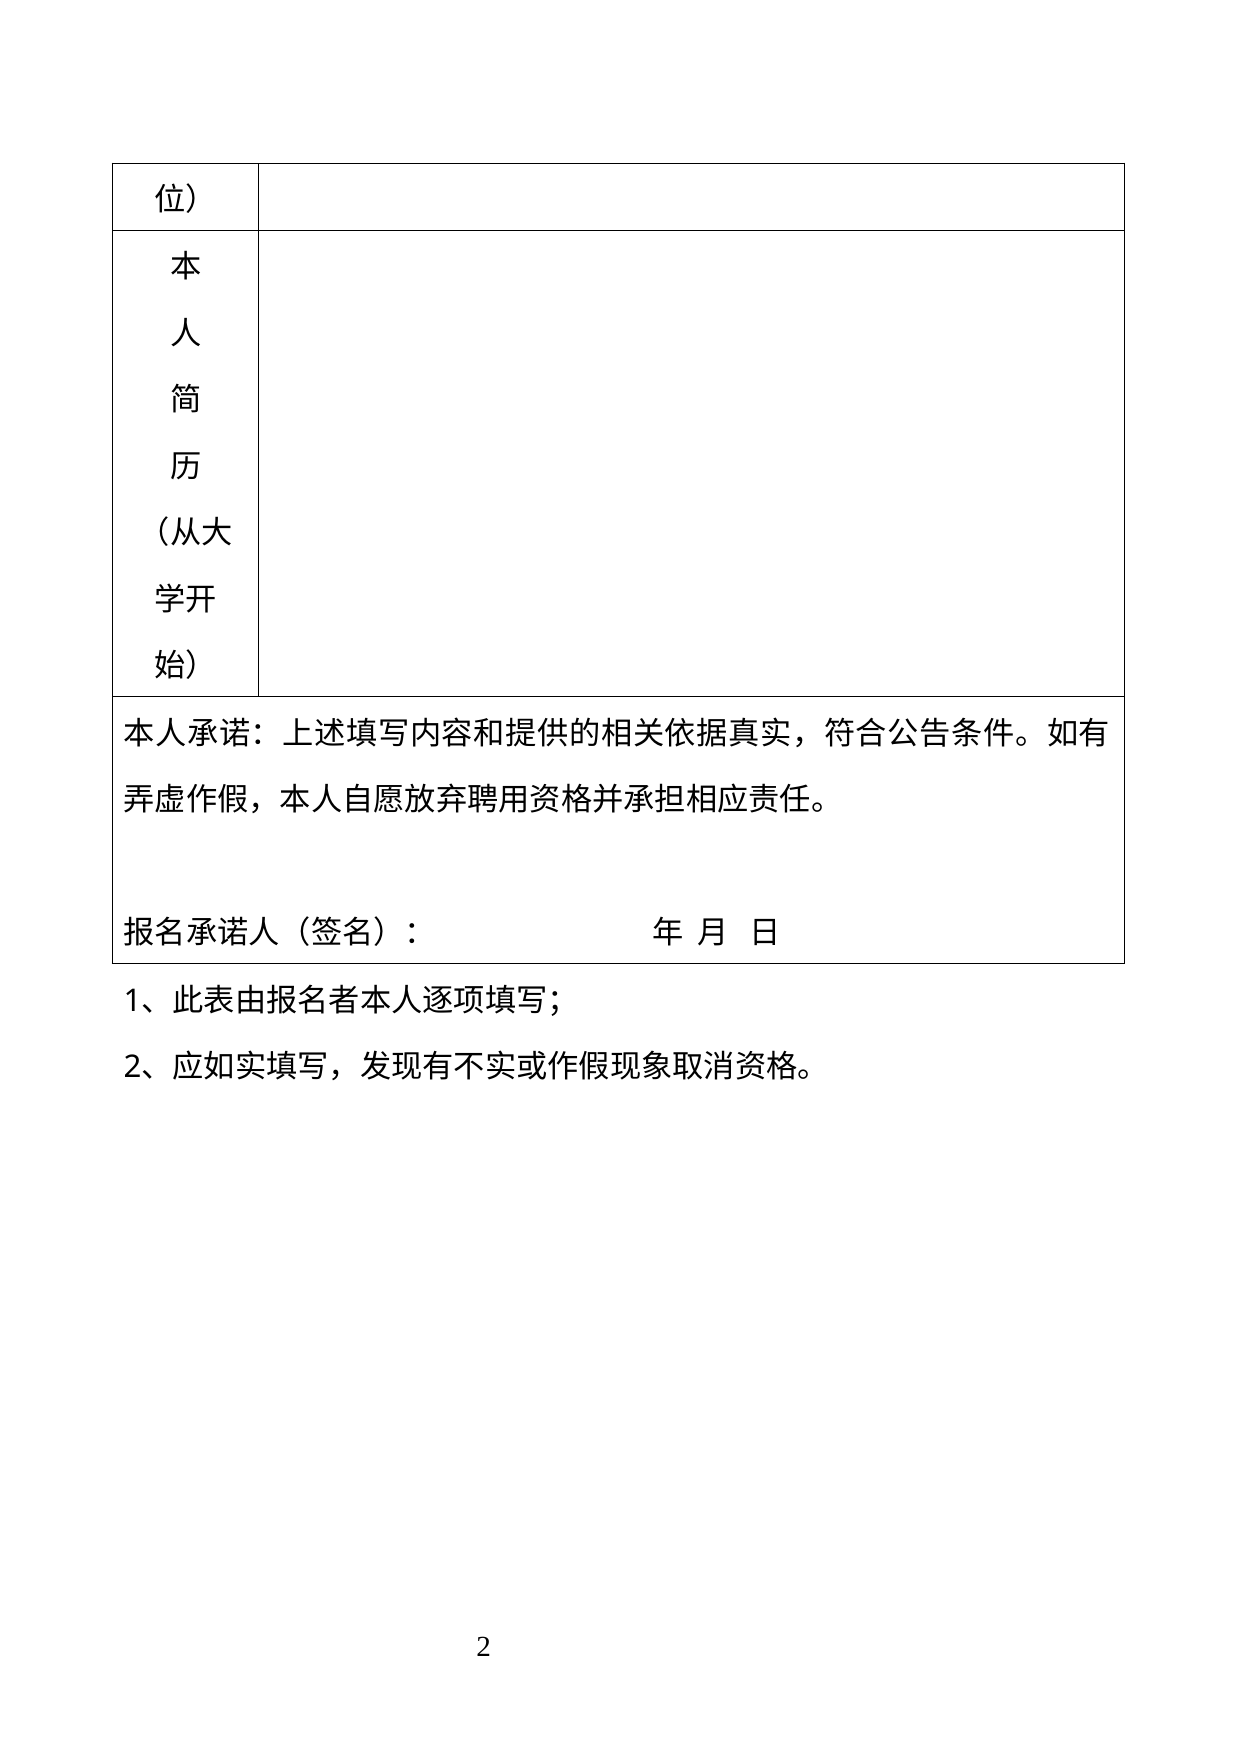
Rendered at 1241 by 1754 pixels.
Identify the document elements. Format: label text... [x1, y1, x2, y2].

text 1、此表由报名者本人逐项填写； [123, 964, 1129, 1031]
text 2、应如实填写，发现有不实或作假现象取消资格。 [123, 1031, 1129, 1097]
table_cell 本 人 简 历 （从大学开始） [113, 231, 258, 696]
table_cell 家庭主要成员情 况 （姓名、单位） [113, 164, 258, 230]
table_cell [259, 231, 1124, 696]
table_cell 本人承诺：上述填写内容和提供的相关依据真实，符合公告条件。如有弄虚作假，本人自愿放弃聘用资格并承担相应责任。 报名承诺人（签名）： 年 月 日 [113, 697, 1124, 963]
table_cell [259, 164, 1124, 230]
